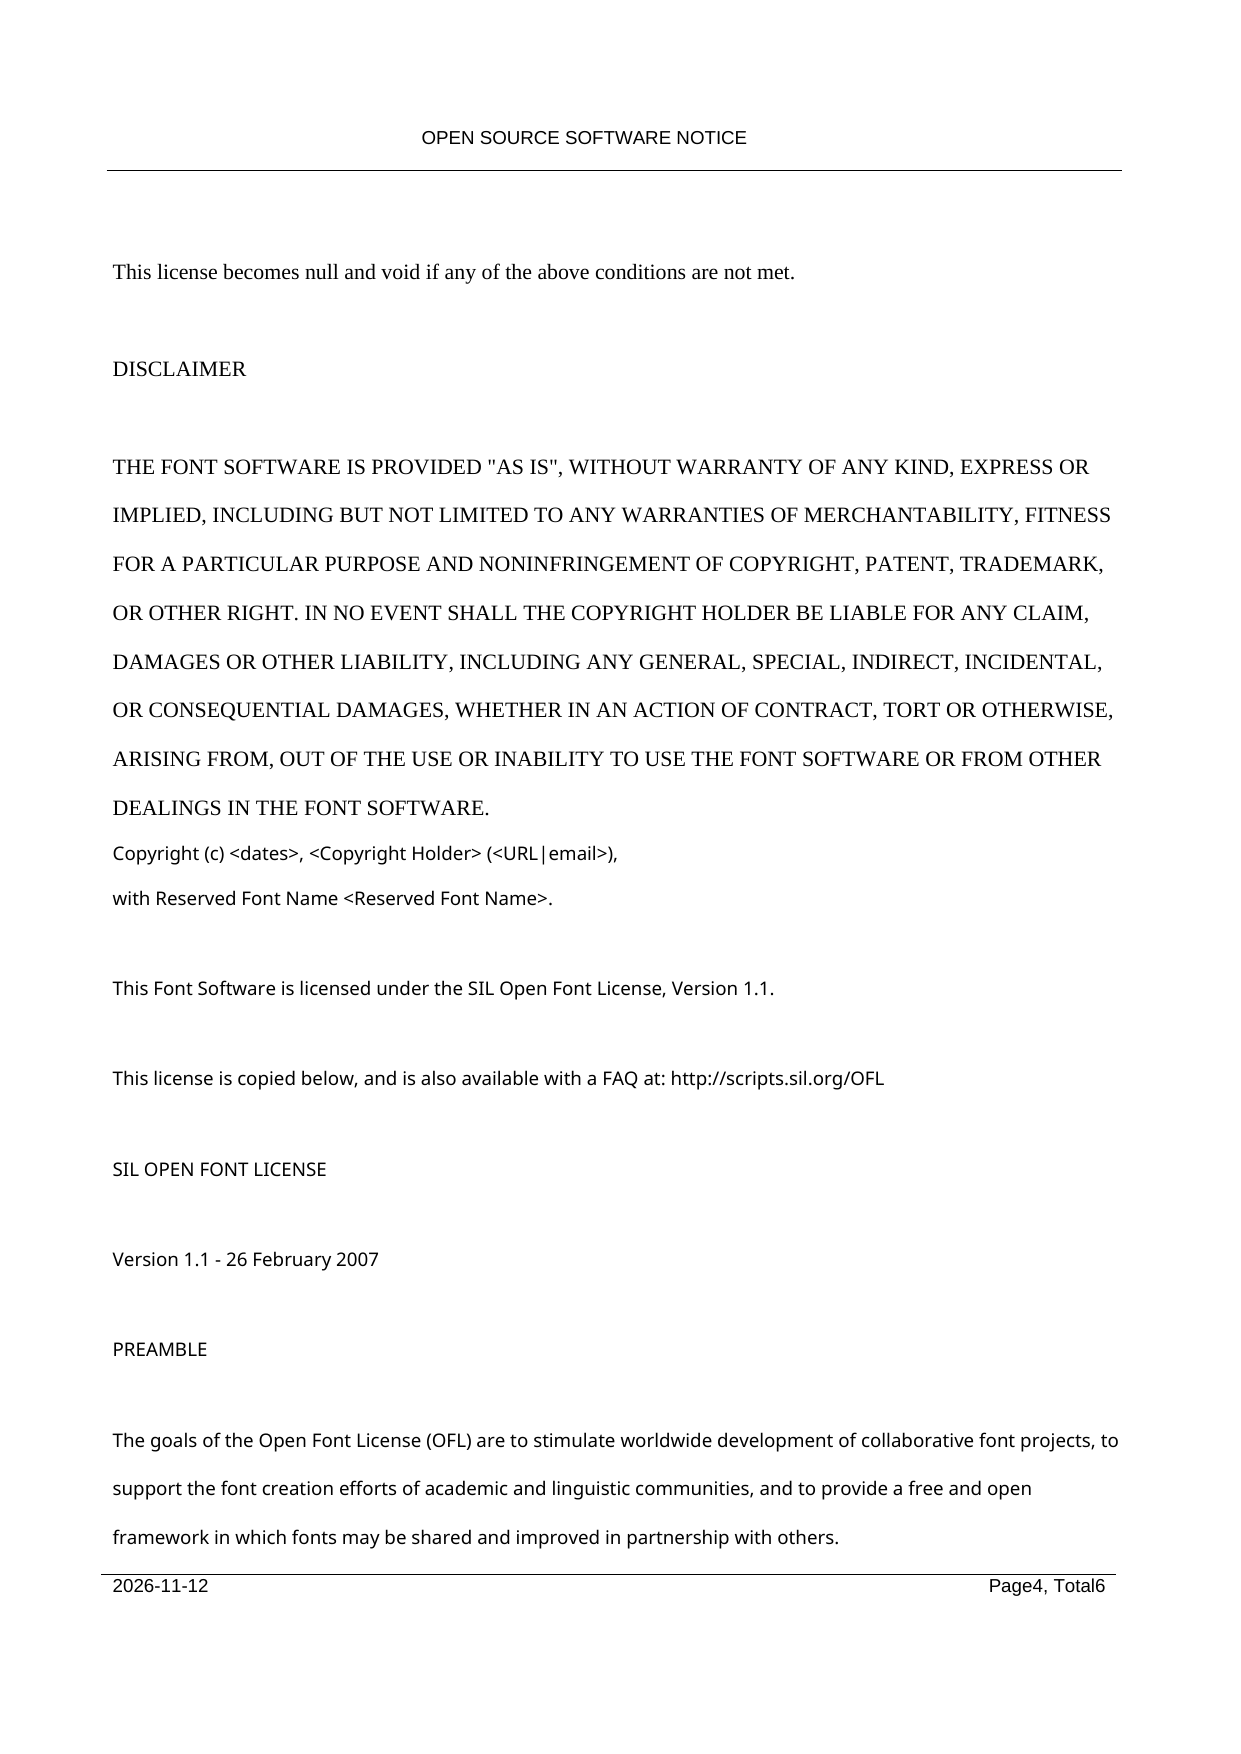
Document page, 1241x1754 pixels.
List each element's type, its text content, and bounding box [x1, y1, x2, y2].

text with Reserved Font Name <Reserved Font Name>. [112, 882, 1128, 914]
text This Font Software is licensed under the SIL Open Font License, Version 1.1. [112, 972, 1128, 1004]
text Version 1.1 - 26 February 2007 [112, 1243, 1128, 1275]
text PREAMBLE [112, 1333, 1128, 1366]
text SIL OPEN FONT LICENSE [112, 1153, 1128, 1185]
text Copyright (c) <dates>, <Copyright Holder> (<URL|email>), [112, 836, 1128, 869]
text This license is copied below, and is also available with a FAQ at: http://scripts.sil.org/OFL [112, 1062, 1128, 1095]
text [112, 206, 1128, 824]
text The goals of the Open Font License (OFL) are to stimulate worldwide development of collaborative font projects, to support the font creation efforts of academic and linguistic communities, and to provide a free and open framework in which fonts may be shared and improved in partnership with others. [112, 1423, 1128, 1553]
